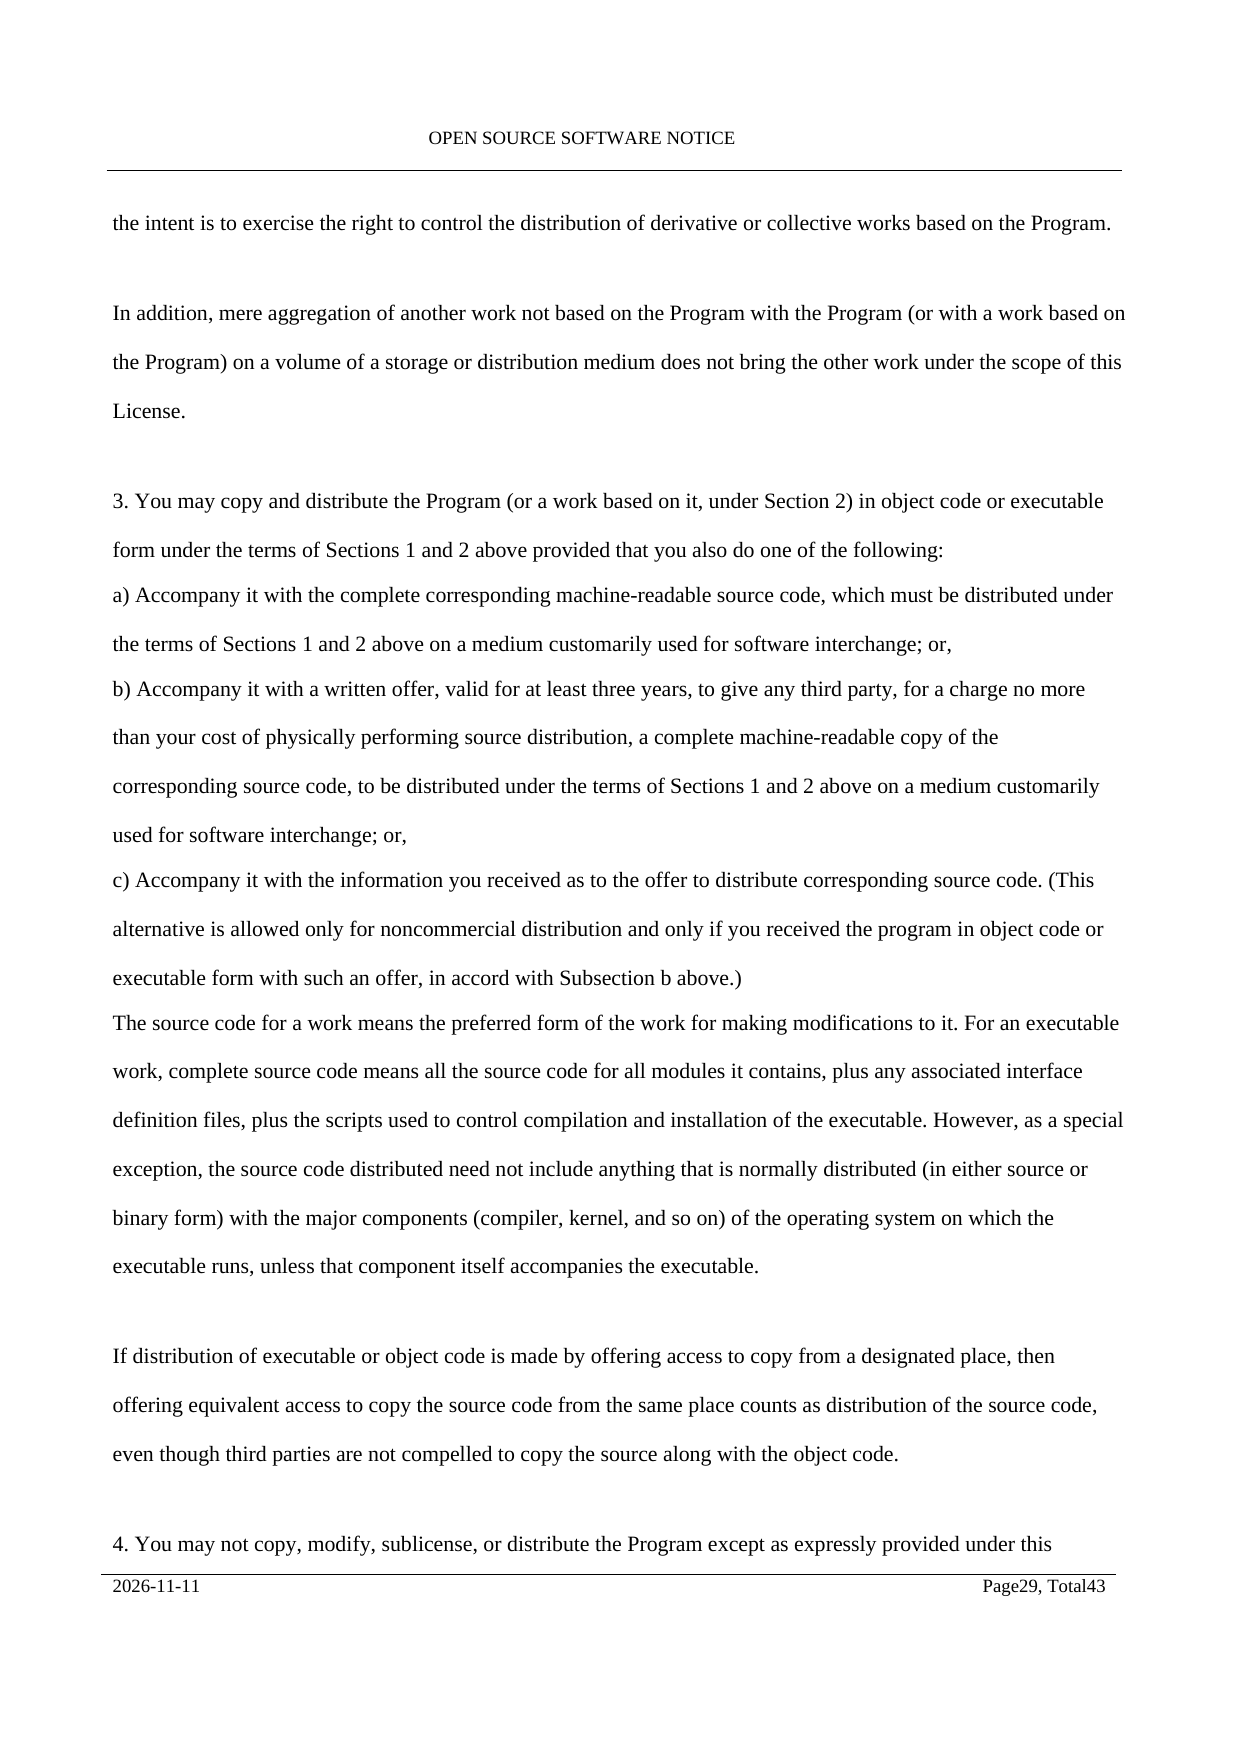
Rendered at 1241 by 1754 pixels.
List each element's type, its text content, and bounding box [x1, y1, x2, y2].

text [112, 1528, 1128, 1560]
text b) Accompany it with a written offer, valid for at least three years, to give any third party, for a charge no more than your cost of physically performing source distribution, a complete machine-readable copy of the corresponding source code, to be distributed under the terms of Sections 1 and 2 above on a medium customarily used for software interchange; or, [112, 672, 1128, 851]
text a) Accompany it with the complete corresponding machine-readable source code, which must be distributed under the terms of Sections 1 and 2 above on a medium customarily used for software interchange; or, [112, 578, 1128, 659]
text 3. You may copy and distribute the Program (or a work based on it, under Section 2) in object code or executable form under the terms of Sections 1 and 2 above provided that you also do one of the following: [112, 484, 1128, 566]
text In addition, mere aggregation of another work not based on the Program with the Program (or with a work based on the Program) on a volume of a storage or distribution medium does not bring the other work under the scope of this License. [112, 297, 1128, 427]
text c) Accompany it with the information you received as to the offer to distribute corresponding source code. (This alternative is allowed only for noncommercial distribution and only if you received the program in object code or executable form with such an offer, in accord with Subsection b above.) [112, 863, 1128, 993]
text If distribution of executable or object code is made by offering access to copy from a designated place, then offering equivalent access to copy the source code from the same place counts as distribution of the source code, even though third parties are not compelled to copy the source along with the object code. [112, 1340, 1128, 1470]
text The source code for a work means the preferred form of the work for making modifications to it. For an executable work, complete source code means all the source code for all modules it contains, plus any associated interface definition files, plus the scripts used to control compilation and installation of the executable. However, as a special exception, the source code distributed need not include anything that is normally distributed (in either source or binary form) with the major components (compiler, kernel, and so on) of the operating system on which the executable runs, unless that component itself accompanies the executable. [112, 1006, 1128, 1282]
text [112, 206, 1128, 239]
